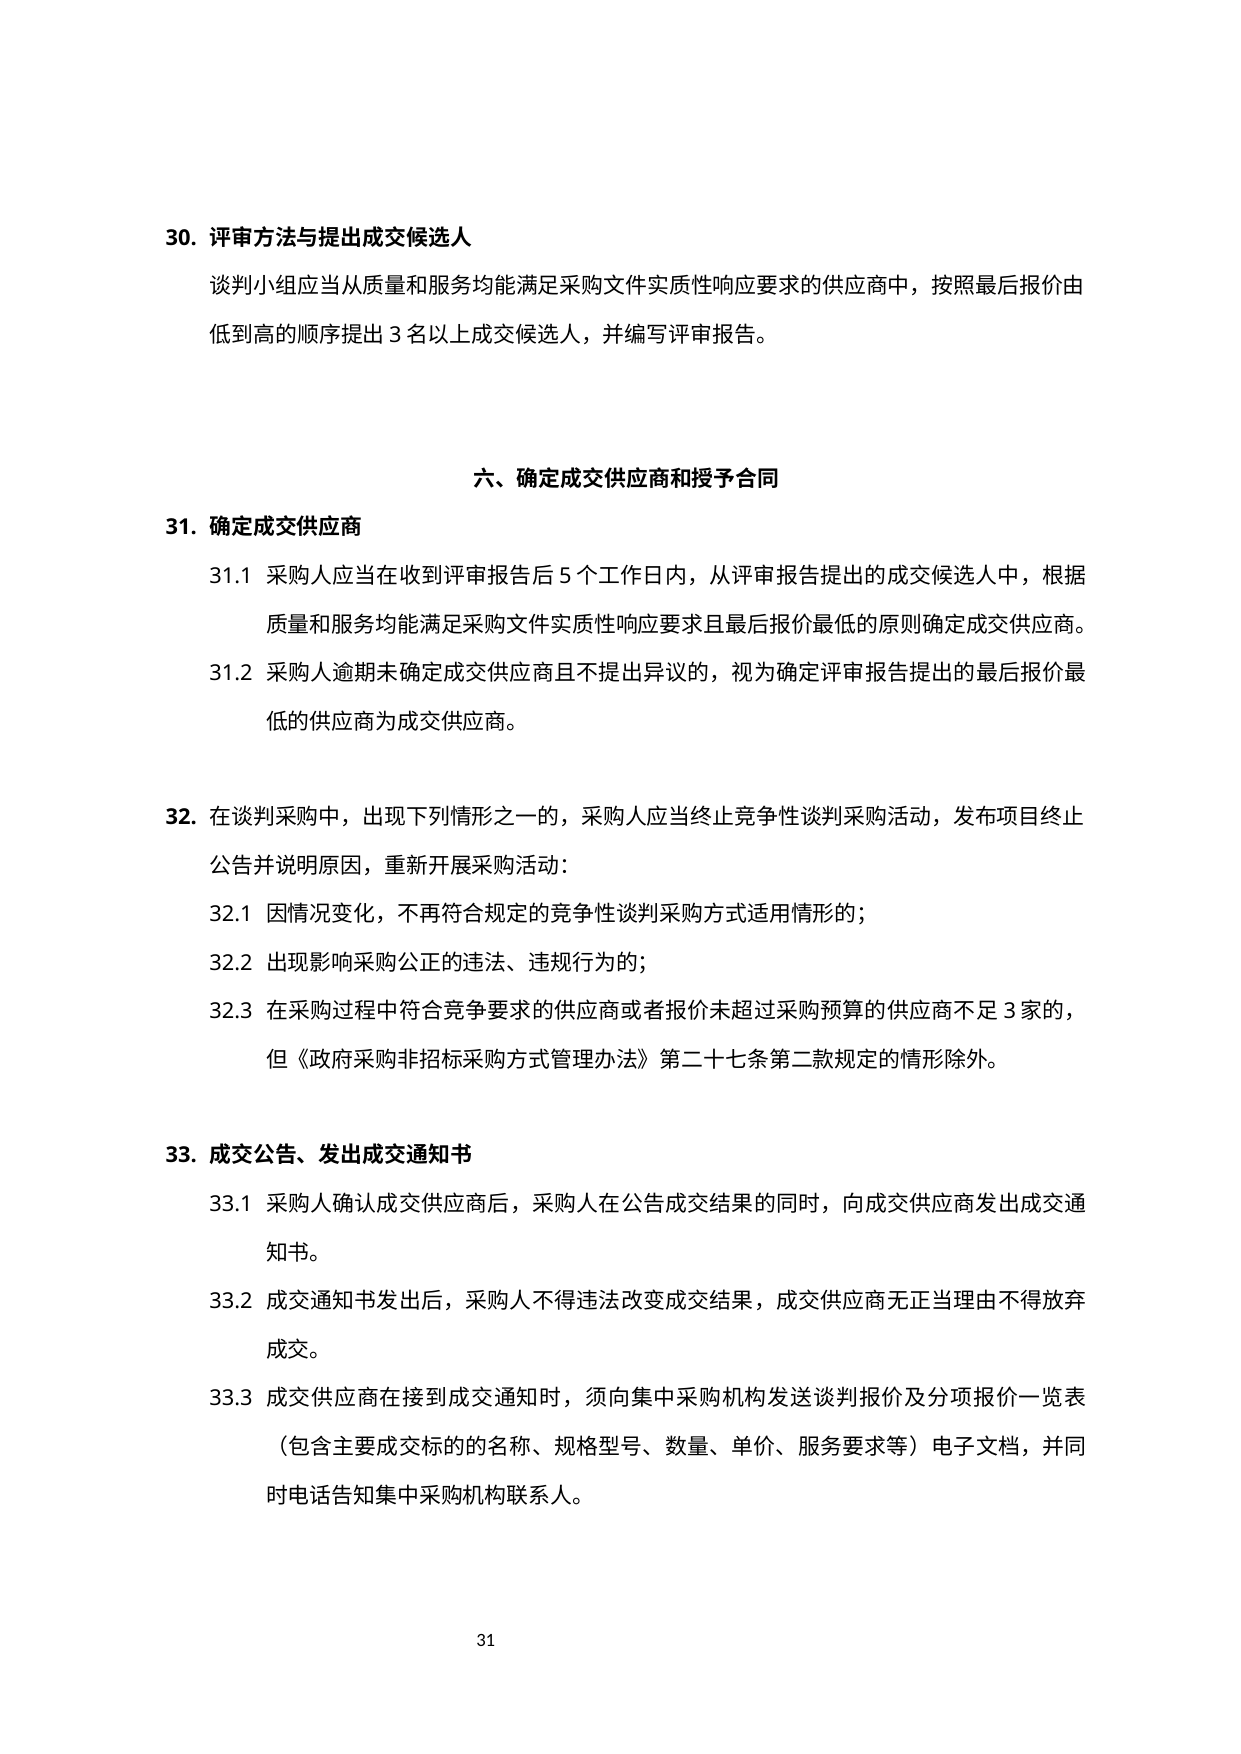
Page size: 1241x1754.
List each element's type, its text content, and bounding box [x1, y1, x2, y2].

list 成交公告、发出成交通知书 [165, 1137, 1087, 1170]
list 成交供应商在接到成交通知时，须向集中采购机构发送谈判报价及分项报价一览表（包含主要成交标的的名称、规格型号、数量、单价、服务要求等）电子文档，并同时电话告知集中采购机构联系人。 [209, 1380, 1087, 1510]
list 在采购过程中符合竞争要求的供应商或者报价未超过采购预算的供应商不足3家的，但《政府采购非招标采购方式管理办法》第二十七条第二款规定的情形除外。 [209, 993, 1087, 1074]
list 成交通知书发出后，采购人不得违法改变成交结果，成交供应商无正当理由不得放弃成交。 [209, 1283, 1087, 1364]
list 评审方法与提出成交候选人 [165, 219, 1087, 252]
list 谈判小组应当从质量和服务均能满足采购文件实质性响应要求的供应商中，按照最后报价由低到高的顺序提出3名以上成交候选人，并编写评审报告。 [209, 268, 1087, 349]
list 在谈判采购中，出现下列情形之一的，采购人应当终止竞争性谈判采购活动，发布项目终止公告并说明原因，重新开展采购活动： [165, 799, 1087, 880]
list 确定成交供应商 [165, 509, 1087, 542]
list 采购人应当在收到评审报告后5个工作日内，从评审报告提出的成交候选人中，根据质量和服务均能满足采购文件实质性响应要求且最后报价最低的原则确定成交供应商。 [209, 557, 1087, 639]
list 采购人确认成交供应商后，采购人在公告成交结果的同时，向成交供应商发出成交通知书。 [209, 1186, 1087, 1267]
list 出现影响采购公正的违法、违规行为的； [209, 944, 1087, 977]
list 采购人逾期未确定成交供应商且不提出异议的，视为确定评审报告提出的最后报价最低的供应商为成交供应商。 [209, 654, 1087, 736]
list 因情况变化，不再符合规定的竞争性谈判采购方式适用情形的； [209, 896, 1087, 928]
text 六、确定成交供应商和授予合同 [165, 461, 1087, 493]
